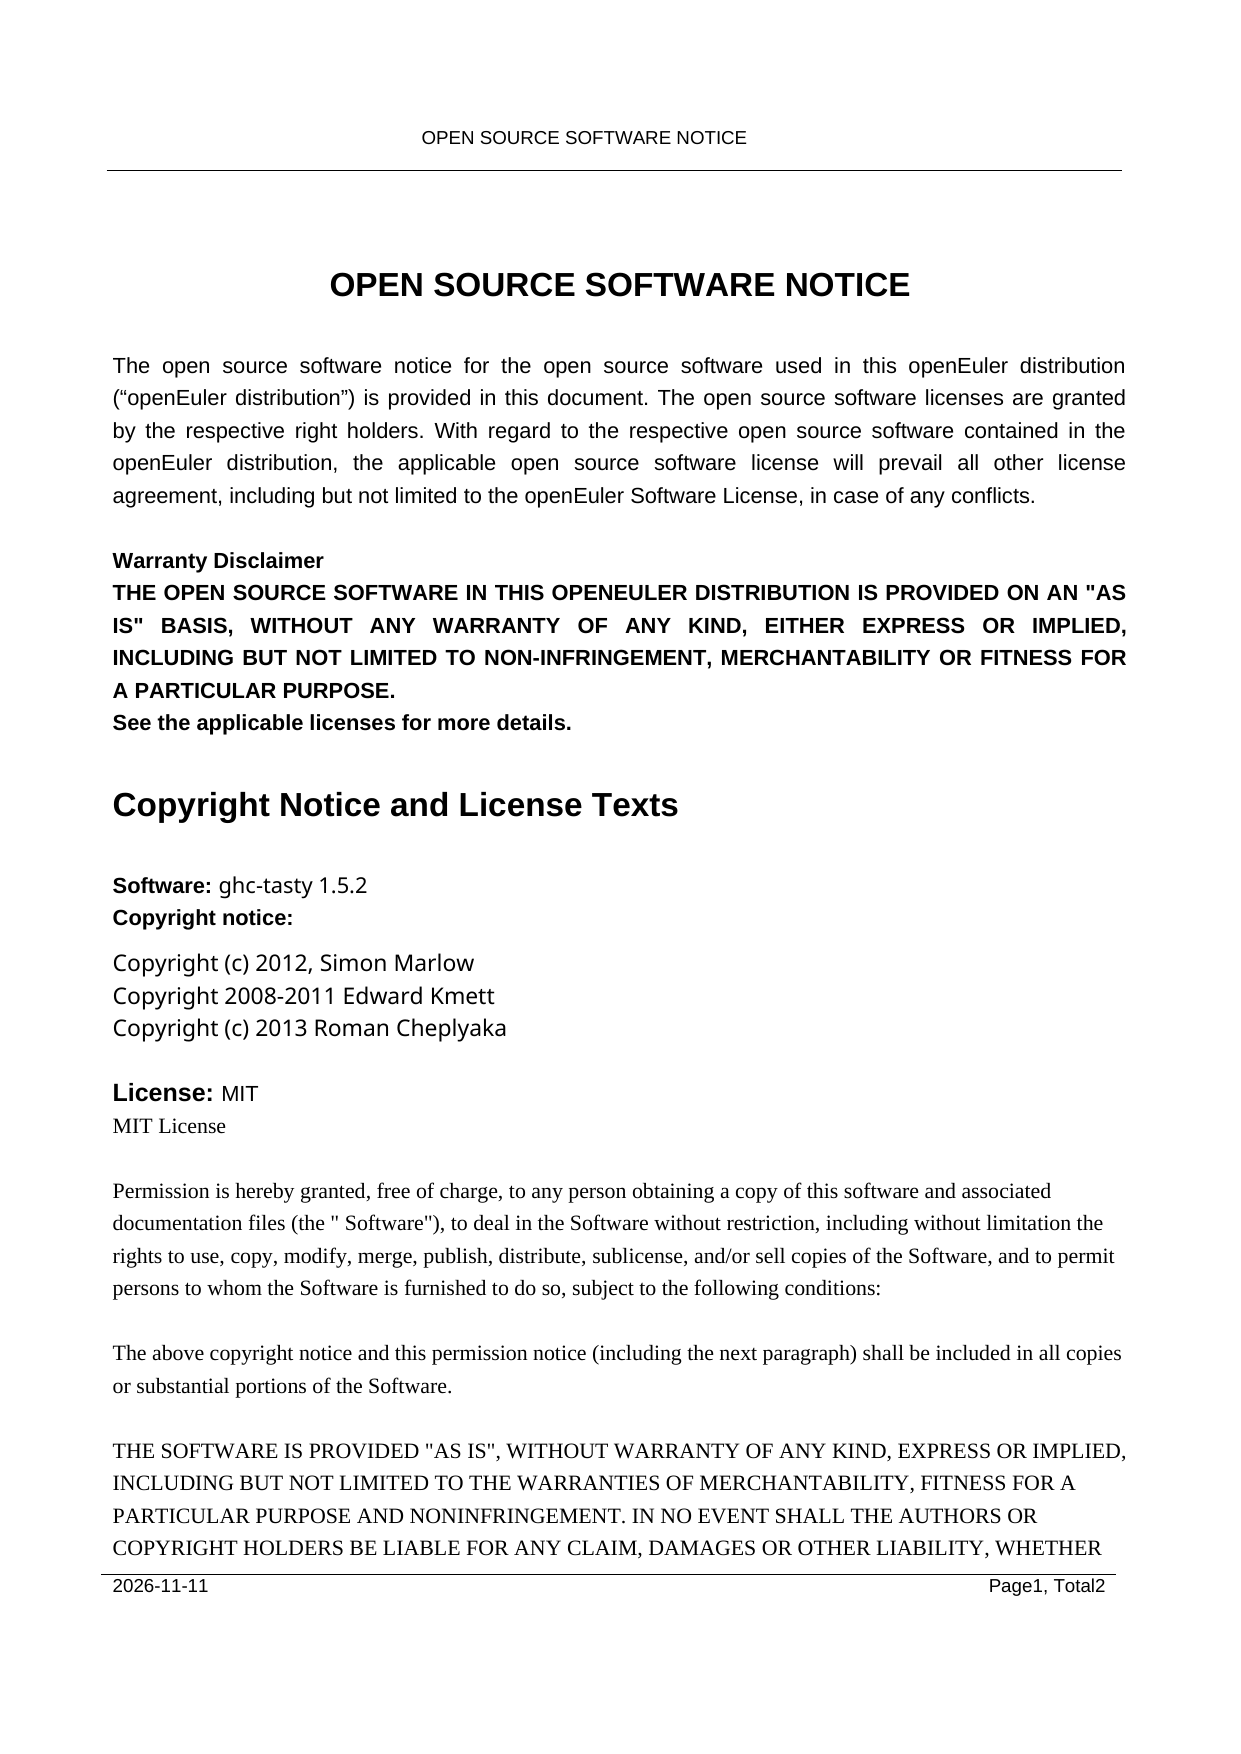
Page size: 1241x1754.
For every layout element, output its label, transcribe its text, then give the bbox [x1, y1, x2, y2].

text Warranty Disclaimer [112, 544, 1128, 576]
text The open source software notice for the open source software used in this openEuler distribution (“openEuler distribution”) is provided in this document. The open source software licenses are granted by the respective right holders. With regard to the respective open source software contained in the openEuler distribution, the applicable open source software license will prevail all other license agreement, including but not limited to the openEuler Software License, in case of any conflicts. [112, 349, 1128, 511]
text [112, 1109, 1128, 1564]
text Copyright Notice and License Texts [112, 771, 1128, 836]
text THE OPEN SOURCE SOFTWARE IN THIS OPENEULER DISTRIBUTION IS PROVIDED ON AN "AS IS" BASIS, WITHOUT ANY WARRANTY OF ANY KIND, EITHER EXPRESS OR IMPLIED, INCLUDING BUT NOT LIMITED TO NON-INFRINGEMENT, MERCHANTABILITY OR FITNESS FOR A PARTICULAR PURPOSE. See the applicable licenses for more details. [112, 576, 1128, 739]
text Copyright notice: [112, 901, 1128, 934]
title Software: ghc-tasty 1.5.2 [112, 869, 1128, 901]
text Copyright (c) 2012, Simon Marlow Copyright 2008-2011 Edward Kmett Copyright (c) 2013 Roman Cheplyaka [112, 947, 1128, 1077]
text OPEN SOURCE SOFTWARE NOTICE [112, 251, 1128, 316]
text License: MIT [112, 1077, 1128, 1109]
